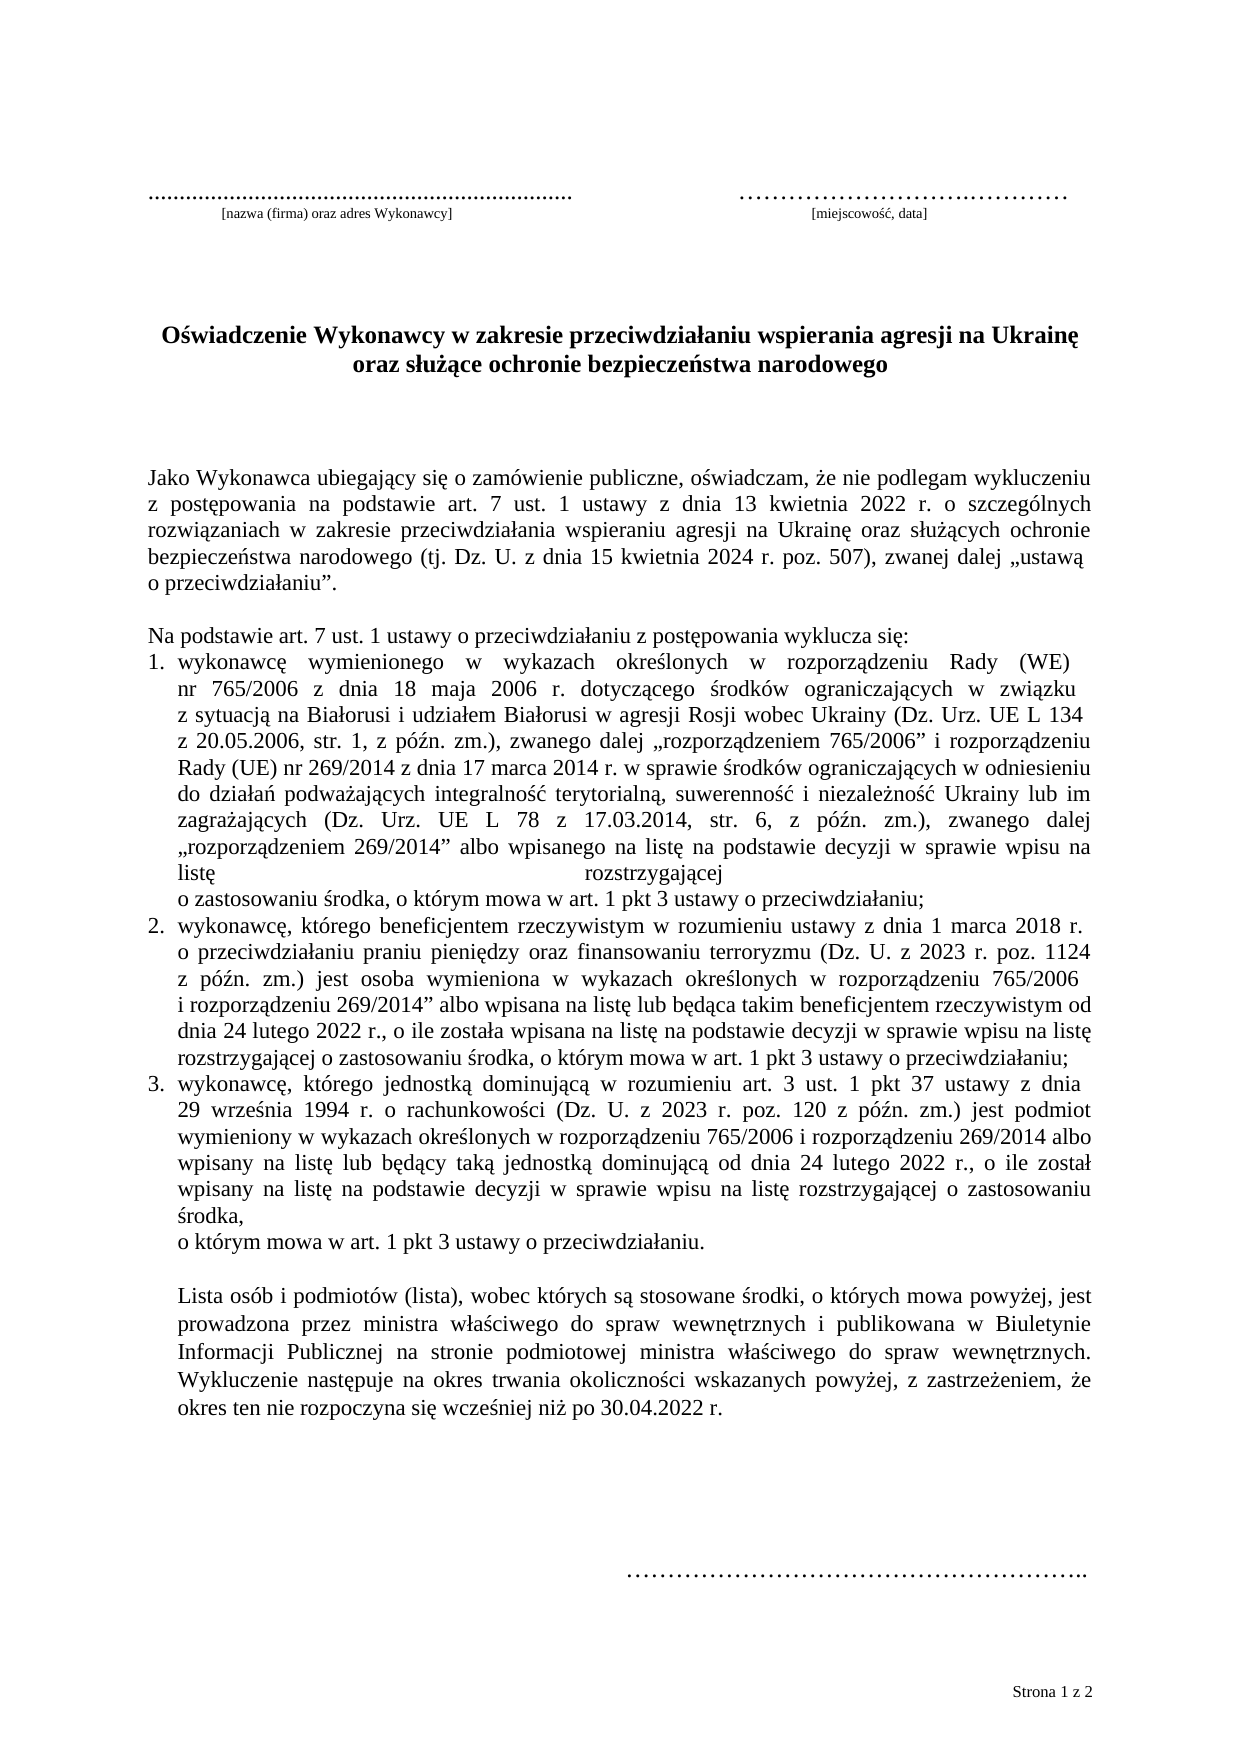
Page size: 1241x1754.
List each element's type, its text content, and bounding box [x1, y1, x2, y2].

text Oświadczenie Wykonawcy w zakresie przeciwdziałaniu wspierania agresji na Ukrainę [148, 320, 1093, 349]
list wykonawcę, którego beneficjentem rzeczywistym w rozumieniu ustawy z dnia 1 marca 2018 r. o przeciwdziałaniu praniu pieniędzy oraz finansowaniu terroryzmu (Dz. U. z 2023 r. poz. 1124 z późn. zm.) jest osoba wymieniona w wykazach określonych w rozporządzeniu 765/2006 i rozporządzeniu 269/2014” albo wpisana na listę lub będąca takim beneficjentem rzeczywistym od dnia 24 lutego 2022 r., o ile została wpisana na listę na podstawie decyzji w sprawie wpisu na listę rozstrzygającej o zastosowaniu środka, o którym mowa w art. 1 pkt 3 ustawy o przeciwdziałaniu; [148, 912, 1093, 1070]
list wykonawcę wymienionego w wykazach określonych w rozporządzeniu Rady (WE) nr 765/2006 z dnia 18 maja 2006 r. dotyczącego środków ograniczających w związku z sytuacją na Białorusi i udziałem Białorusi w agresji Rosji wobec Ukrainy (Dz. Urz. UE L 134 z 20.05.2006, str. 1, z późn. zm.), zwanego dalej „rozporządzeniem 765/2006” i rozporządzeniu Rady (UE) nr 269/2014 z dnia 17 marca 2014 r. w sprawie środków ograniczających w odniesieniu do działań podważających integralność terytorialną, suwerenność i niezależność Ukrainy lub im zagrażających (Dz. Urz. UE L 78 z 17.03.2014, str. 6, z późn. zm.), zwanego dalej „rozporządzeniem 269/2014” albo wpisanego na listę na podstawie decyzji w sprawie wpisu na listę rozstrzygającej o zastosowaniu środka, o którym mowa w art. 1 pkt 3 ustawy o przeciwdziałaniu; [148, 648, 1093, 912]
text Na podstawie art. 7 ust. 1 ustawy o przeciwdziałaniu z postępowania wyklucza się: [148, 622, 1093, 648]
text oraz służące ochronie bezpieczeństwa narodowego [148, 349, 1093, 378]
text ……………………………………………….. [620, 1554, 1093, 1582]
text Jako Wykonawca ubiegający się o zamówienie publiczne, oświadczam, że nie podlegam wykluczeniu z postępowania na podstawie art. 7 ust. 1 ustawy z dnia 13 kwietnia 2022 r. o szczególnych rozwiązaniach w zakresie przeciwdziałania wspieraniu agresji na Ukrainę oraz służących ochronie bezpieczeństwa narodowego (tj. Dz. U. z dnia 15 kwietnia 2024 r. poz. 507), zwanej dalej „ustawą o przeciwdziałaniu”. [148, 464, 1093, 596]
text [nazwa (firma) oraz adres Wykonawcy] [miejscowość, data] [148, 205, 1093, 234]
list wykonawcę, którego jednostką dominującą w rozumieniu art. 3 ust. 1 pkt 37 ustawy z dnia 29 września 1994 r. o rachunkowości (Dz. U. z 2023 r. poz. 120 z późn. zm.) jest podmiot wymieniony w wykazach określonych w rozporządzeniu 765/2006 i rozporządzeniu 269/2014 albo wpisany na listę lub będący taką jednostką dominującą od dnia 24 lutego 2022 r., o ile został wpisany na listę na podstawie decyzji w sprawie wpisu na listę rozstrzygającej o zastosowaniu środka, o którym mowa w art. 1 pkt 3 ustawy o przeciwdziałaniu. [148, 1070, 1093, 1254]
text .................................................................... ……………………….………… [148, 176, 1093, 205]
list Lista osób i podmiotów (lista), wobec których są stosowane środki, o których mowa powyżej, jest prowadzona przez ministra właściwego do spraw wewnętrznych i publikowana w Biuletynie Informacji Publicznej na stronie podmiotowej ministra właściwego do spraw wewnętrznych. Wykluczenie następuje na okres trwania okoliczności wskazanych powyżej, z zastrzeżeniem, że okres ten nie rozpoczyna się wcześniej niż po 30.04.2022 r. [177, 1282, 1093, 1420]
